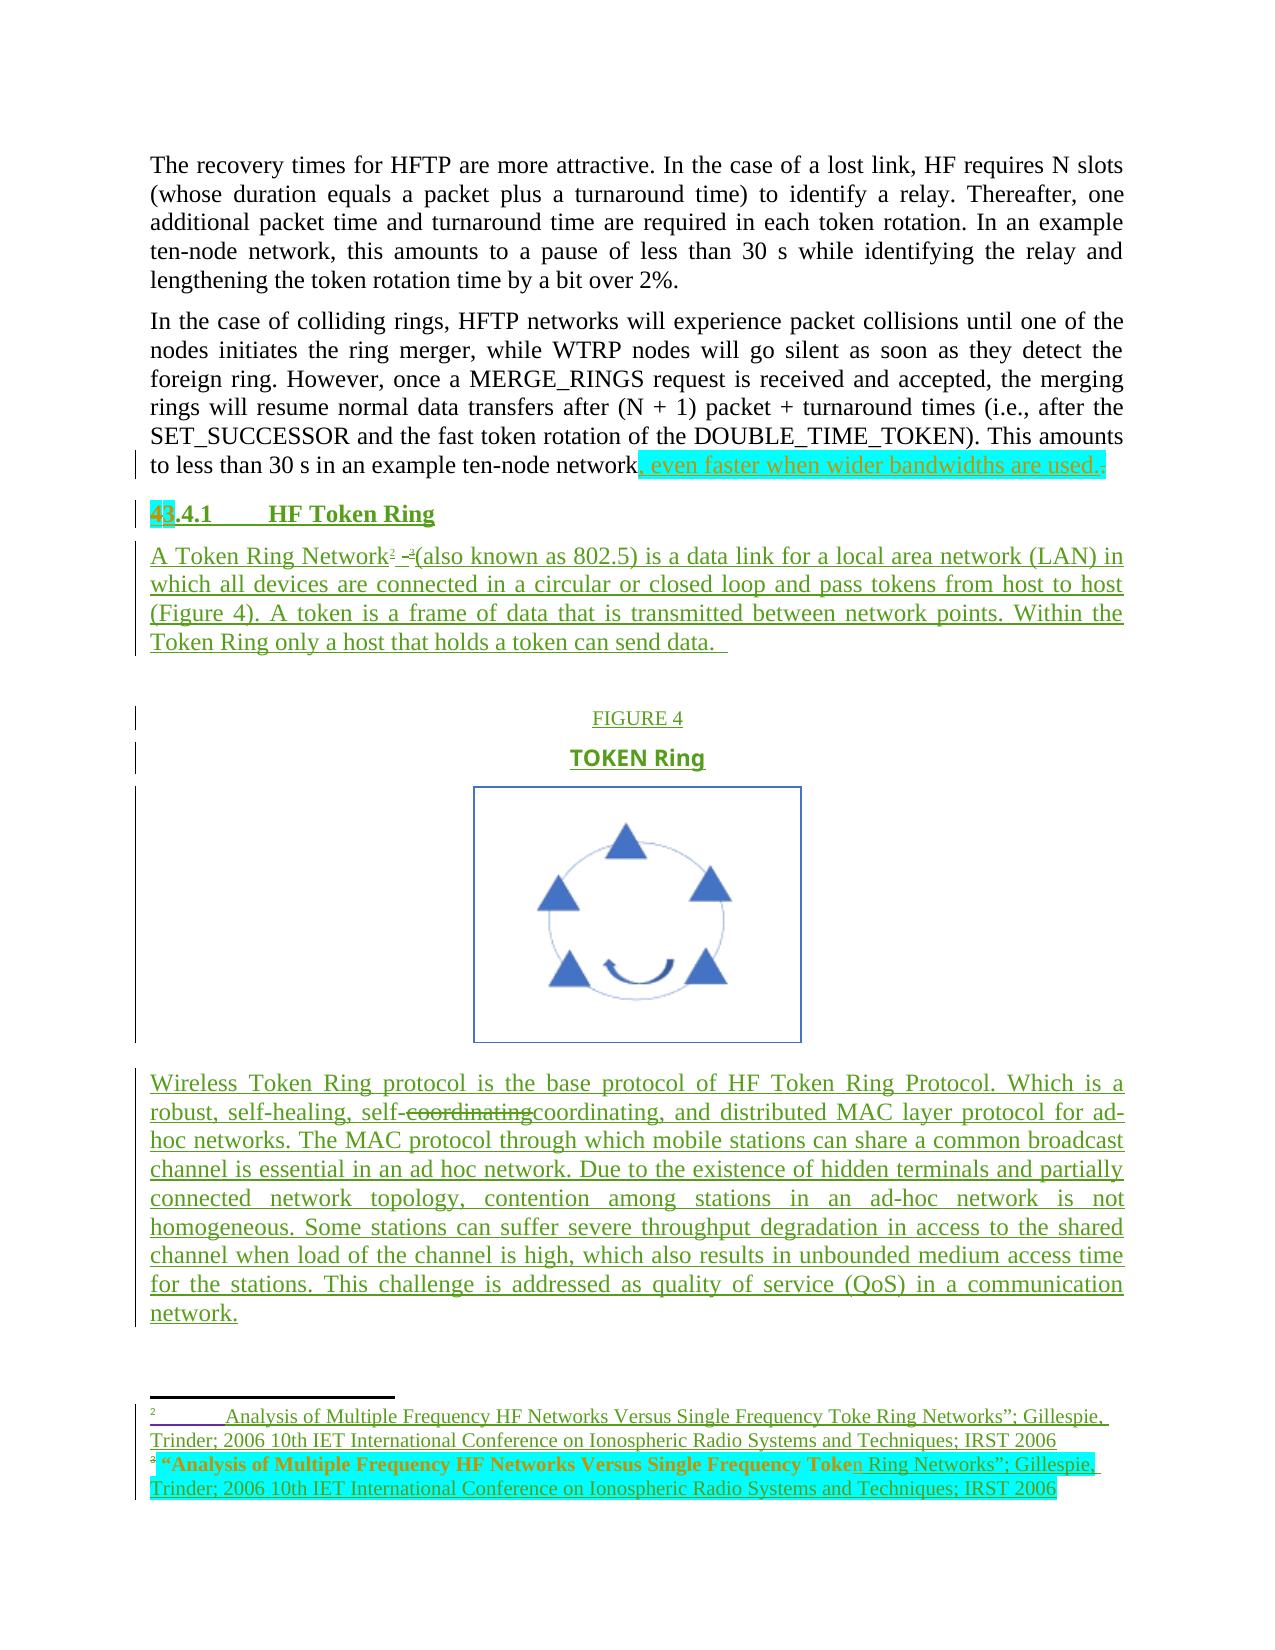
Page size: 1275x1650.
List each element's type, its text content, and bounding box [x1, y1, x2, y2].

picture [475, 788, 800, 1042]
text The recovery times for HFTP are more attractive. In the case of a lost link, HF requires N slots (whose duration equals a packet plus a turnaround time) to identify a relay. Thereafter, one additional packet time and turnaround time are required in each token rotation. In an example ten-node network, this amounts to a pause of less than 30 s while identifying the relay and lengthening the token rotation time by a bit over 2%. [150, 150, 1125, 294]
text In the case of colliding rings, HFTP networks will experience packet collisions until one of the nodes initiates the ring merger, while WTRP nodes will go silent as soon as they detect the foreign ring. However, once a MERGE_RINGS request is received and accepted, the merging rings will resume normal data transfers after (N + 1) packet + turnaround times (i.e., after the SET_SUCCESSOR and the fast token rotation of the DOUBLE_TIME_TOKEN). This amounts to less than 30 s in an example ten-node network [150, 306, 1125, 479]
